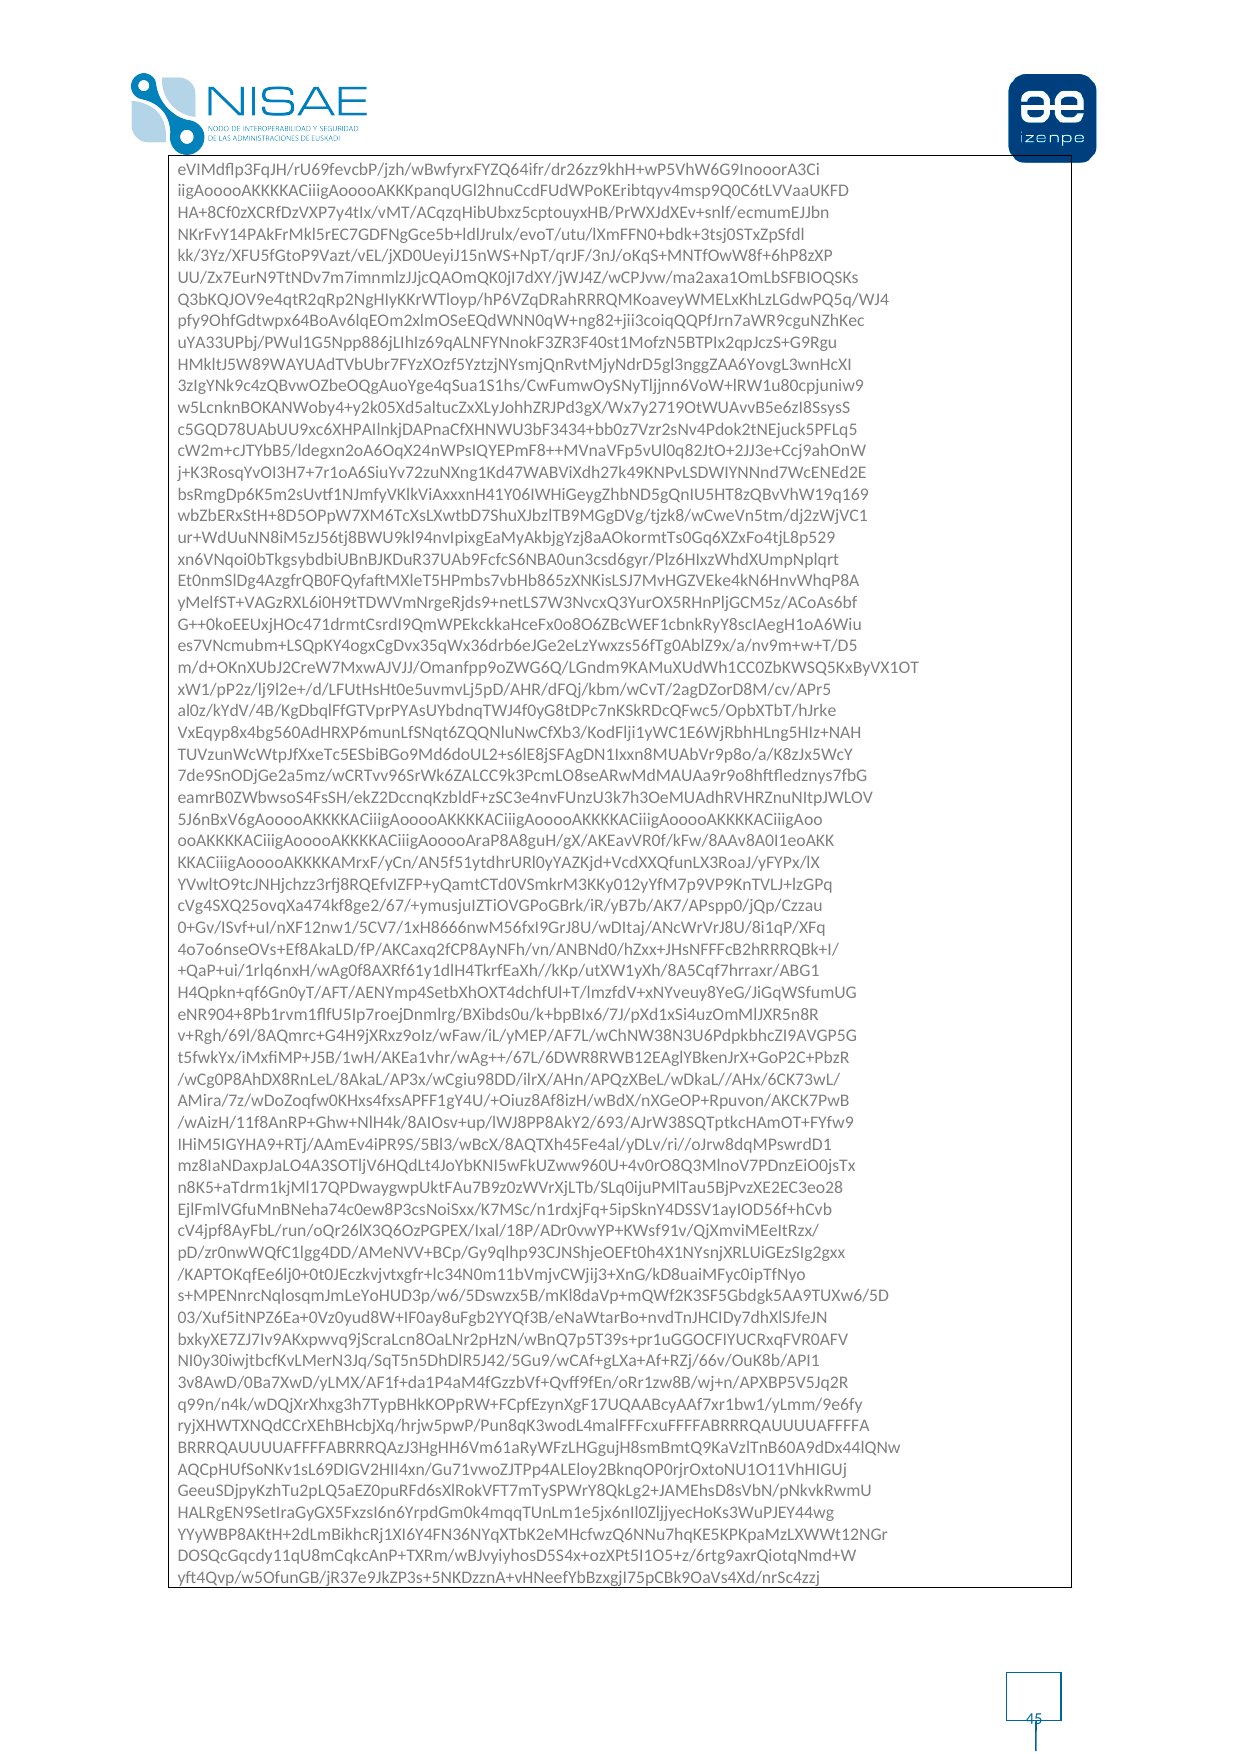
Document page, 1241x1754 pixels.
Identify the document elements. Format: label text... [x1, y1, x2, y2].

text eamrB0ZWbwsoS4FsSH/ekZ2DccnqKzbldF+zSC3e4nvFUnzU3k7h3OeMUAdhRVHRZnuNItpJWLOV [177, 786, 1063, 808]
text UU/Zx7EurN9TtNDv7m7imnmlzJJjcQAOmQK0jI7dXY/jWJ4Z/wCPJvw/ma2axa1OmLbSFBIOQSKs [177, 266, 1063, 288]
text eVIMdflp3FqJH/rU69fevcbP/jzh/wBwfyrxFYZQ64ifr/dr26zz9khH+wP5VhW6G9InooorA3Ci [169, 156, 1071, 179]
text G++0koEEUxjHOc471drmtCsrdI9QmWPEkckkaHceFx0o8O6ZBcWEF1cbnkRyY8scIAegH1oA6Wiu [177, 613, 1063, 634]
picture [1007, 74, 1097, 163]
text HALRgEN9SetIraGyGX5FxzsI6n6YrpdGm0k4mqqTUnLm1e5jx6nIl0ZljjyecHoKs3WuPJEY44wg [177, 1501, 1063, 1523]
text bsRmgDp6K5m2sUvtf1NJmfyVKlkViAxxxnH41Y06IWHiGeygZhbND5gQnIU5HT8zQBvVhW19q169 [177, 483, 1063, 504]
text s+MPENnrcNqlosqmJmLeYoHUD3p/w6/5Dswzx5B/mKl8daVp+mQWf2K3SF5Gbdgk5AA9TUXw6/5D [177, 1284, 1063, 1306]
text xW1/pP2z/lj9l2e+/d/LFUtHsHt0e5uvmvLj5pD/AHR/dFQj/kbm/wCvT/2agDZorD8M/cv/APr5 [177, 678, 1063, 699]
text yft4Qvp/w5OfunGB/jR37e9JkZP3s+5NKDzznA+vHNeefYbBzxgjI75pCBk9OaVs4Xd/nrSc4zzj [177, 1566, 1063, 1587]
text es7VNcmubm+LSQpKY4ogxCgDvx35qWx36drb6eJGe2eLzYwxzs56fTg0AblZ9x/a/nv9m+w+T/D5 [177, 634, 1063, 656]
picture [149, 73, 386, 155]
text /wCg0P8AhDX8RnLeL/8AkaL/AP3x/wCgiu98DD/ilrX/AHn/APQzXBeL/wDkaL//AHx/6CK73wL/ [177, 1068, 1063, 1089]
text bxkyXE7ZJ7Iv9AKxpwvq9jScraLcn8OaLNr2pHzN/wBnQ7p5T39s+pr1uGGOCFIYUCRxqFVR0AFV [177, 1328, 1063, 1349]
text al0z/kYdV/4B/KgDbqlFfGTVprPYAsUYbdnqTWJ4f0yG8tDPc7nKSkRDcQFwc5/OpbXTbT/hJrke [177, 699, 1063, 721]
text IHiM5IGYHA9+RTj/AAmEv4iPR9S/5Bl3/wBcX/8AQTXh45Fe4al/yDLv/ri//oJrw8dqMPswrdD1 [177, 1133, 1063, 1154]
text Et0nmSlDg4AzgfrQB0FQyfaftMXleT5HPmbs7vbHb865zXNKisLSJ7MvHGZVEke4kN6HnvWhqP8A [177, 569, 1063, 591]
text ooAKKKKACiiigAooooAKKKKACiiigAooooAraP8A8guH/gX/AKEavVR0f/kFw/8AAv8A0I1eoAKK [177, 829, 1063, 851]
text kk/3Yz/XFU5fGtoP9Vazt/vEL/jXD0UeyiJ15nWS+NpT/qrJF/3nJ/oKqS+MNTfOwW8f+6hP8zXP [177, 244, 1063, 266]
text v+Rgh/69l/8AQmrc+G4H9jXRxz9oIz/wFaw/iL/yMEP/AF7L/wChNW38N3U6PdpkbhcZI9AVGP5G [177, 1024, 1063, 1046]
text ur+WdUuNN8iM5zJ56tj8BWU9kl94nvIpixgEaMyAkbjgYzj8aAOkormtTs0Gq6XZxFo4tjL8p529 [177, 526, 1063, 548]
text AMira/7z/wDoZoqfw0KHxs4fxsAPFF1gY4U/+Oiuz8Af8izH/wBdX/nXGeOP+Rpuvon/AKCK7PwB [177, 1089, 1063, 1111]
text NI0y30iwjtbcfKvLMerN3Jq/SqT5n5DhDlR5J42/5Gu9/wCAf+gLXa+Af+RZj/66v/OuK8b/API1 [177, 1349, 1063, 1371]
text 4o7o6nseOVs+Ef8AkaLD/fP/AKCaxq2fCP8AyNFh/vn/ANBNd0/hZxx+JHsNFFFcB2hRRRQBk+I/ [177, 938, 1063, 959]
text j+K3RosqYvOI3H7+7r1oA6SiuYv72zuNXng1Kd47WABViXdh27k49KNPvLSDWIYNNnd7WcENEd2E [177, 461, 1063, 483]
text c5GQD78UAbUU9xc6XHPAIlnkjDAPnaCfXHNWU3bF3434+bb0z7Vzr2sNv4Pdok2tNEjuck5PFLq5 [177, 418, 1063, 439]
text pfy9OhfGdtwpx64BoAv6lqEOm2xlmOSeEQdWNN0qW+ng82+jii3coiqQQPfJrn7aWR9cguNZhKec [177, 309, 1063, 331]
text NKrFvY14PAkFrMkl5rEC7GDFNgGce5b+ldlJrulx/evoT/utu/lXmFFN0+bdk+3tsj0STxZpSfdl [177, 223, 1063, 244]
text ryjXHWTXNQdCCrXEhBHcbjXq/hrjw5pwP/Pun8qK3wodL4malFFFcxuFFFFABRRRQAUUUUAFFFFA [177, 1414, 1063, 1436]
text BRRRQAUUUUAFFFFABRRRQAzJ3HgHH6Vm61aRyWFzLHGgujH8smBmtQ9KaVzlTnB60A9dDx44lQNw [177, 1436, 1063, 1458]
text AQCpHUfSoNKv1sL69DIGV2HII4xn/Gu71vwoZJTPp4ALEloy2BknqOP0rjrOxtoNU1O11VhHIGUj [177, 1458, 1063, 1479]
text 3zIgYNk9c4zQBvwOZbeOQgAuoYge4qSua1S1hs/CwFumwOySNyTljjnn6VoW+lRW1u80cpjuniw9 [177, 374, 1063, 396]
text t5fwkYx/iMxfiMP+J5B/1wH/AKEa1vhr/wAg++/67L/6DWR8RWB12EAglYBkenJrX+GoP2C+PbzR [177, 1046, 1063, 1068]
picture [139, 81, 148, 90]
text YVwltO9tcJNHjchzz3rfj8RQEfvIZFP+yQamtCTd0VSmkrM3KKy012yYfM7p9VP9KnTVLJ+lzGPq [177, 873, 1063, 894]
text cVg4SXQ25ovqXa474kf8ge2/67/+ymusjuIZTiOVGPoGBrk/iR/yB7b/AK7/APspp0/jQp/Czzau [177, 894, 1063, 916]
text uYA33UPbj/PWul1G5Npp886jLIhIz69qALNFYNnokF3ZR3F40st1MofzN5BTPIx2qpJczS+G9Rgu [177, 331, 1063, 353]
text cV4jpf8AyFbL/run/oQr26lX3Q6OzPGPEX/Ixal/18P/ADr0vwYP+KWsf91v/QjXmviMEeItRzx/ [177, 1219, 1063, 1241]
picture [118, 73, 180, 155]
text m/d+OKnXUbJ2CreW7MxwAJVJJ/Omanfpp9oZWG6Q/LGndm9KAMuXUdWh1CC0ZbKWSQ5KxByVX1OT [177, 656, 1063, 678]
text +QaP+ui/1rlq6nxH/wAg0f8AXRf61y1dlH4TkrfEaXh//kKp/utXW1yXh/8A5Cqf7hrraxr/ABG1 [177, 959, 1063, 981]
text H4Qpkn+qf6Gn0yT/AFT/AENYmp4SetbXhOXT4dchfUl+T/lmzfdV+xNYveuy8YeG/JiGqWSfumUG [177, 981, 1063, 1003]
text wbZbERxStH+8D5OPpW7XM6TcXsLXwtbD7ShuXJbzlTB9MGgDVg/tjzk8/wCweVn5tm/dj2zWjVC1 [177, 504, 1063, 526]
text KKACiiigAooooAKKKKAMrxF/yCn/AN5f51ytdhrURl0yYAZKjd+VcdXXQfunLX3RoaJ/yFYPx/lX [177, 851, 1063, 873]
text xn6VNqoi0bTkgsybdbiUBnBJKDuR37UAb9FcfcS6NBA0un3csd6gyr/Plz6HIxzWhdXUmpNplqrt [177, 548, 1063, 569]
text iigAooooAKKKKACiiigAooooAKKKpanqUGl2hnuCcdFUdWPoKEribtqyv4msp9Q0C6tLVVaaUKFD [177, 179, 1063, 201]
text HA+8Cf0zXCRfDzVXP7y4tIx/vMT/ACqzqHibUbxz5cptouyxHB/PrWXJdXEv+snlf/ecmumEJJbn [177, 201, 1063, 223]
text n8K5+aTdrm1kjMl17QPDwaygwpUktFAu7B9z0zWVrXjLTb/SLq0ijuPMlTau5BjPvzXE2EC3eo28 [177, 1176, 1063, 1198]
picture [181, 131, 193, 143]
text TUVzunWcWtpJfXxeTc5ESbiBGo9Md6doUL2+s6lE8jSFAgDN1Ixxn8MUAbVr9p8o/a/K8zJx5WcY [177, 743, 1063, 764]
text VxEqyp8x4bg560AdHRXP6munLfSNqt6ZQQNluNwCfXb3/KodFlji1yWC1E6WjRbhHLng5HIz+NAH [177, 721, 1063, 743]
text eNR904+8Pb1rvm1flfU5Ip7roejDnmlrg/BXibds0u/k+bpBIx6/7J/pXd1xSi4uzOmMlJXR5n8R [177, 1003, 1063, 1024]
text DOSQcGqcdy11qU8mCqkcAnP+TXRm/wBJvyiyhosD5S4x+ozXPt5I1O5+z/6rtg9axrQiotqNmd+W [177, 1544, 1063, 1566]
text YYyWBP8AKtH+2dLmBikhcRj1XI6Y4FN36NYqXTbK2eMHcfwzQ6NNu7hqKE5KPKpaMzLXWWt12NGr [177, 1523, 1063, 1544]
text 3v8AwD/0Ba7XwD/yLMX/AF1f+da1P4aM4fGzzbVf+Qvff9fEn/oRr1zw8B/wj+n/APXBP5V5Jq2R [177, 1371, 1063, 1393]
text mz8IaNDaxpJaLO4A3SOTljV6HQdLt4JoYbKNI5wFkUZww960U+4v0rO8Q3MlnoV7PDnzEiO0jsTx [177, 1154, 1063, 1176]
text /wAizH/11f8AnRP+Ghw+NlH4k/8AIOsv+up/lWJ8PP8AkY2/693/AJrW38SQTptkcHAmOT+FYfw9 [177, 1111, 1063, 1133]
text q99n/n4k/wDQjXrXhxg3h7TypBHkKOPpRW+FCpfEzynXgF17UQAABcyAAf7xr1bw1/yLmm/9e6fy [177, 1393, 1063, 1414]
text 7de9SnODjGe2a5mz/wCRTvv96SrWk6ZALCC9k3PcmLO8seARwMdMAUAa9r9o8hftfledznys7fbG [177, 764, 1063, 786]
text 5J6nBxV6gAooooAKKKKACiiigAooooAKKKKACiiigAooooAKKKKACiiigAooooAKKKKACiiigAoo [177, 808, 1063, 829]
text EjlFmlVGfuMnBNeha74c0ew8P3csNoiSxx/K7MSc/n1rdxjFq+5ipSknY4DSSV1ayIOD56f+hCvb [177, 1198, 1063, 1219]
text pD/zr0nwWQfC1lgg4DD/AMeNVV+BCp/Gy9qlhp93CJNShjeOEFt0h4X1NYsnjXRLUiGEzSIg2gxx [177, 1241, 1063, 1263]
text Q3bKQJOV9e4qtR2qRp2NgHIyKKrWTloyp/hP6VZqDRahRRRQMKoaveyWMELxKhLzLGdwPQ5q/WJ4 [177, 288, 1063, 309]
text /KAPTOKqfEe6lj0+0t0JEczkvjvtxgfr+lc34N0m11bVmjvCWjij3+XnG/kD8uaiMFyc0ipTfNyo [177, 1263, 1063, 1284]
text GeeuSDjpyKzhTu2pLQ5aEZ0puRFd6sXlRokVFT7mTySPWrY8QkLg2+JAMEhsD8sVbN/pNkvkRwmU [177, 1479, 1063, 1501]
text w5LcnknBOKANWoby4+y2k05Xd5altucZxXLyJohhZRJPd3gX/Wx7y2719OtWUAvvB5e6zI8SsysS [177, 396, 1063, 418]
text cW2m+cJTYbB5/ldegxn2oA6OqX24nWPsIQYEPmF8++MVnaVFp5vUl0q82JtO+2JJ3e+Ccj9ahOnW [177, 439, 1063, 461]
text yMelfST+VAGzRXL6i0H9tTDWVmNrgeRjds9+netLS7W3NvcxQ3YurOX5RHnPljGCM5z/ACoAs6bf [177, 591, 1063, 613]
text 0+Gv/ISvf+uI/nXF12nw1/5CV7/1xH8666nwM56fxI9GrJ8U/wDItaj/ANcWrVrJ8U/8i1qP/XFq [177, 916, 1063, 938]
text HMkltJ5W89WAYUAdTVbUbr7FYzXOzf5YztzjNYsmjQnRvtMjyNdrD5gl3nggZAA6YovgL3wnHcXI [177, 353, 1063, 374]
text 03/Xuf5itNPZ6Ea+0Vz0yud8W+IF0ay8uFgb2YYQf3B/eNaWtarBo+nvdTnJHCIDy7dhXlSJfeJN [177, 1306, 1063, 1328]
